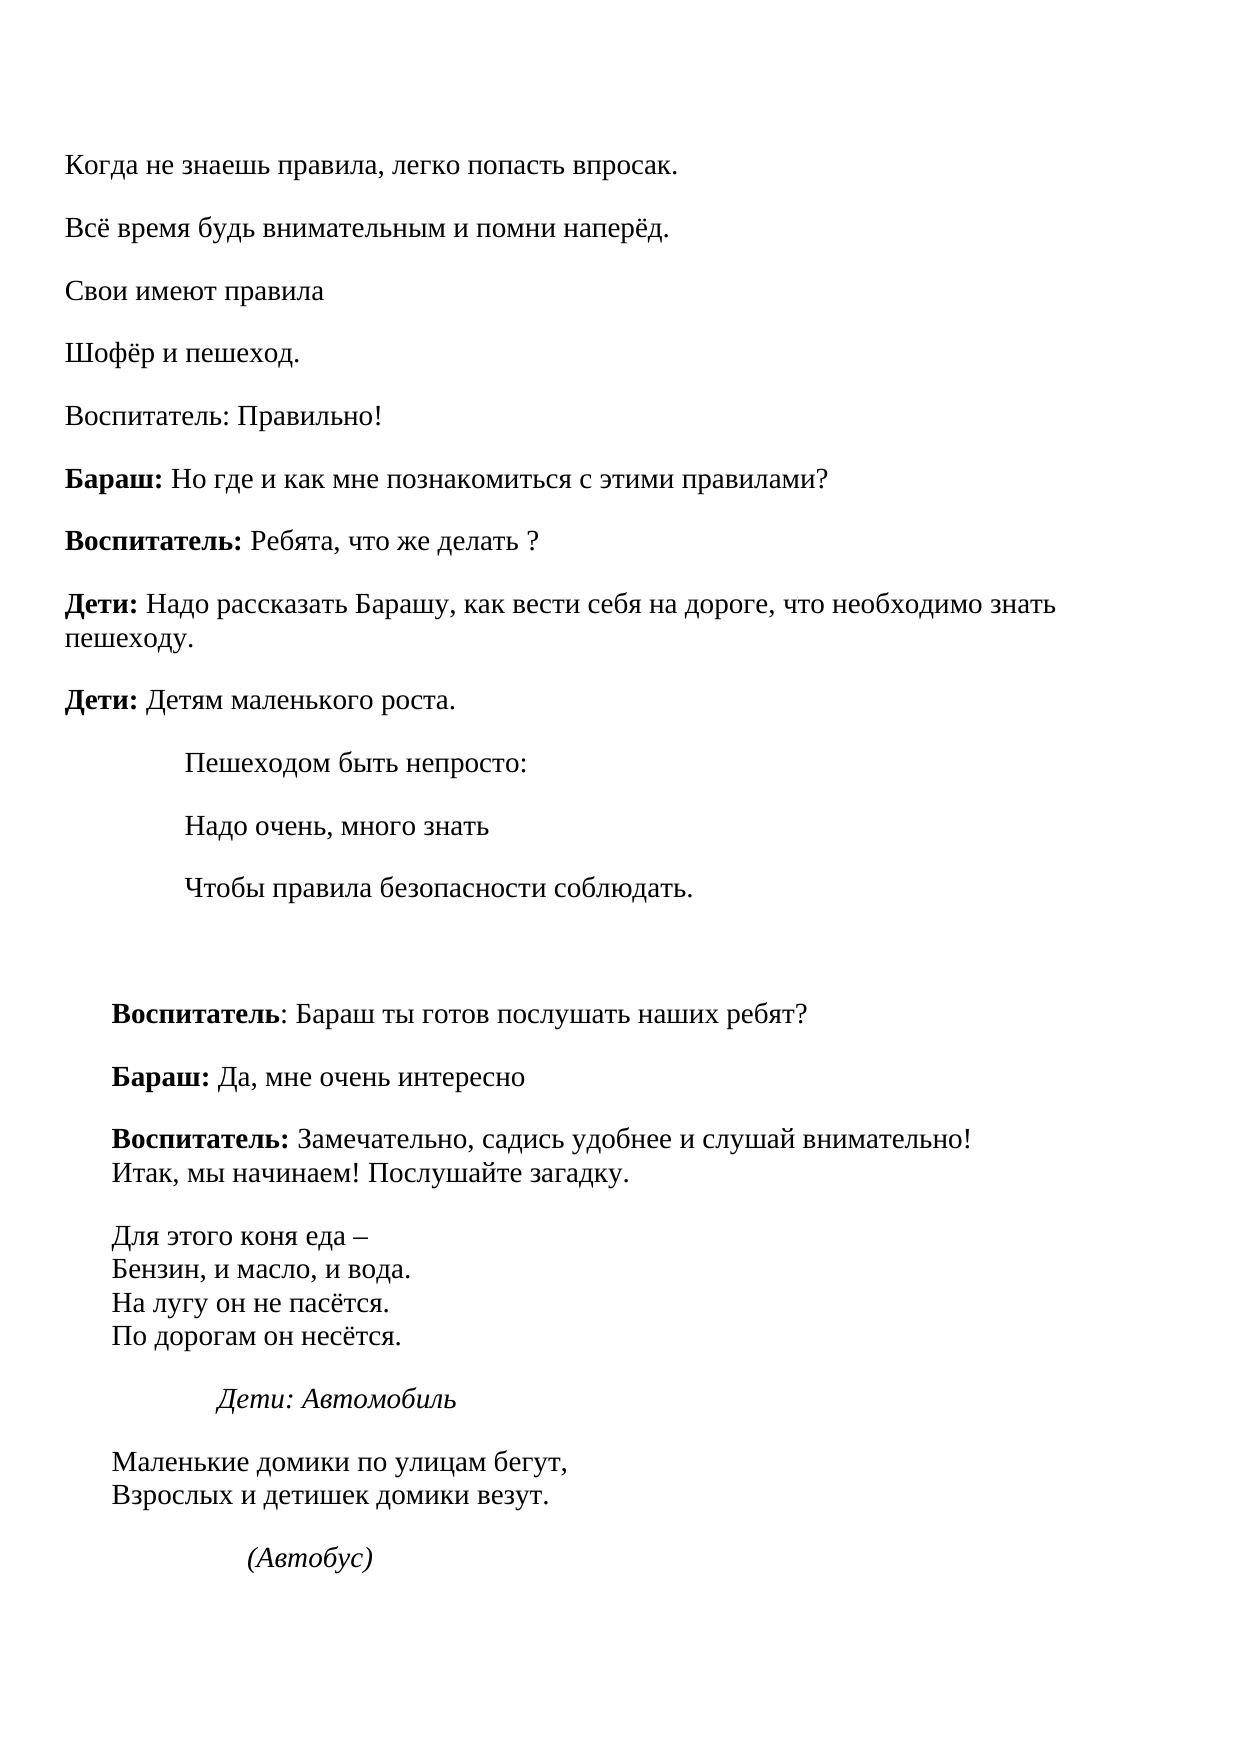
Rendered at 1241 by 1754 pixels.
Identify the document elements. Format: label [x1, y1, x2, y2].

table_header [65, 118, 1179, 1603]
